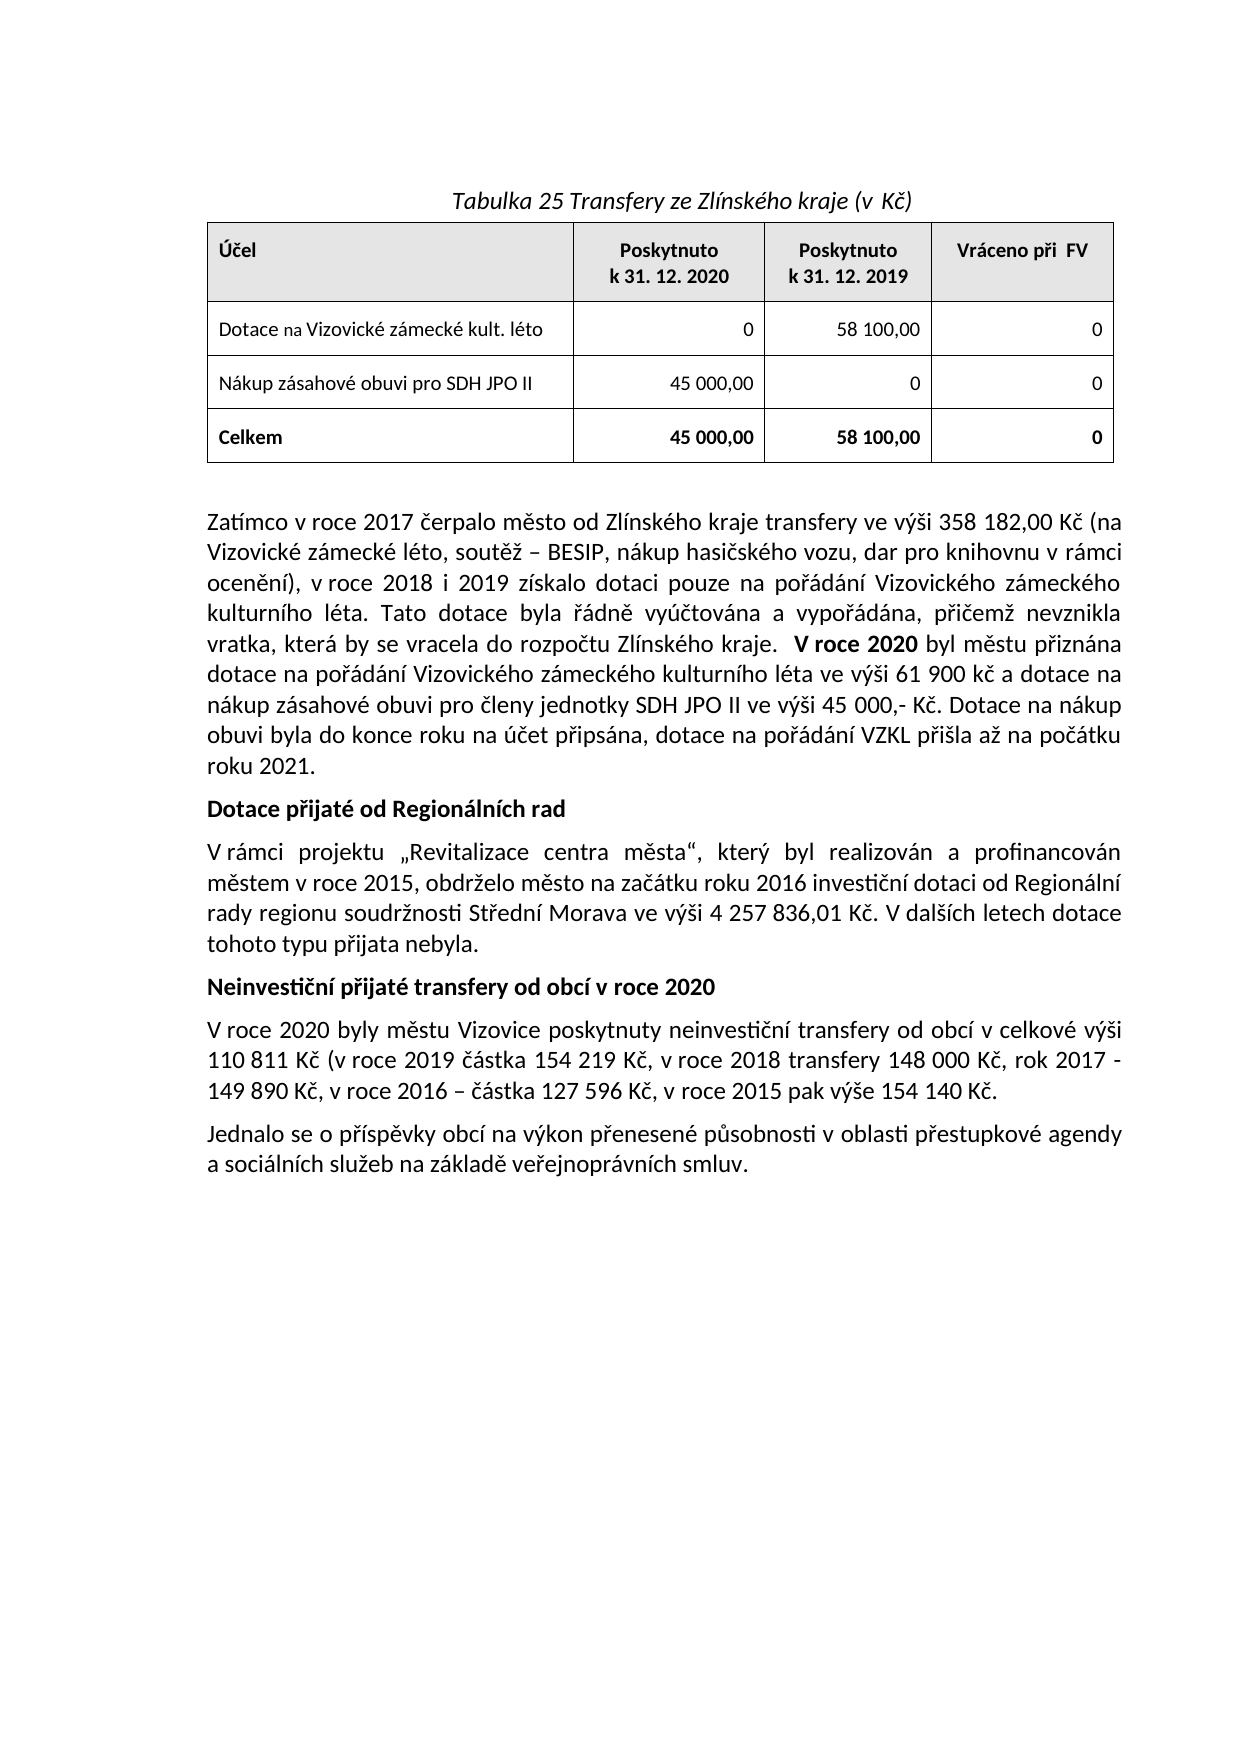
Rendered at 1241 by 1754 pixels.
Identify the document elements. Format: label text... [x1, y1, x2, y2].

text Zatímco v roce 2017 čerpalo město od Zlínského kraje transfery ve výši 358 182,00 Kč (na Vizovické zámecké léto, soutěž – BESIP, nákup hasičského vozu, dar pro knihovnu v rámci ocenění), v roce 2018 i 2019 získalo dotaci pouze na pořádání Vizovického zámeckého kulturního léta. Tato dotace byla řádně vyúčtována a vypořádána, přičemž nevznikla vratka, která by se vracela do rozpočtu Zlínského kraje. V roce 2020 byl městu přiznána dotace na pořádání Vizovického zámeckého kulturního léta ve výši 61 900 kč a dotace na nákup zásahové obuvi pro členy jednotky SDH JPO II ve výši 45 000,- Kč. Dotace na nákup obuvi byla do konce roku na účet připsána, dotace na pořádání VZKL přišla až na počátku roku 2021. [207, 506, 1122, 781]
text V roce 2020 byly městu Vizovice poskytnuty neinvestiční transfery od obcí v celkové výši 110 811 Kč (v roce 2019 částka 154 219 Kč, v roce 2018 transfery 148 000 Kč, rok 2017 - 149 890 Kč, v roce 2016 – částka 127 596 Kč, v roce 2015 pak výše 154 140 Kč. [207, 1014, 1122, 1105]
text Neinvestiční přijaté transfery od obcí v roce 2020 [207, 971, 1122, 1001]
text Jednalo se o příspěvky obcí na výkon přenesené působnosti v oblasti přestupkové agendy a sociálních služeb na základě veřejnoprávních smluv. [207, 1118, 1122, 1179]
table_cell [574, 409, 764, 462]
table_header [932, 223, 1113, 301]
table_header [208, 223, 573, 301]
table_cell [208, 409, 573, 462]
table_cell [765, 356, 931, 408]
text V rámci projektu „Revitalizace centra města“, který byl realizován a profinancován městem v roce 2015, obdrželo město na začátku roku 2016 investiční dotaci od Regionální rady regionu soudržnosti Střední Morava ve výši 4 257 836,01 Kč. V dalších letech dotace tohoto typu přijata nebyla. [207, 836, 1122, 958]
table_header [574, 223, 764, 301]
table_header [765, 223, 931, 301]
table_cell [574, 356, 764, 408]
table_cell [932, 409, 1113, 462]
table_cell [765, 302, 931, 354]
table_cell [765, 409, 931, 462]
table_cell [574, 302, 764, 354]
text Dotace přijaté od Regionálních rad [207, 793, 1122, 824]
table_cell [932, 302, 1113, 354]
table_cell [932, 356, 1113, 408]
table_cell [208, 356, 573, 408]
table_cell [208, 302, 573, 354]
text Tabulka 25 Transfery ze Zlínského kraje (v Kč) [244, 185, 1122, 215]
